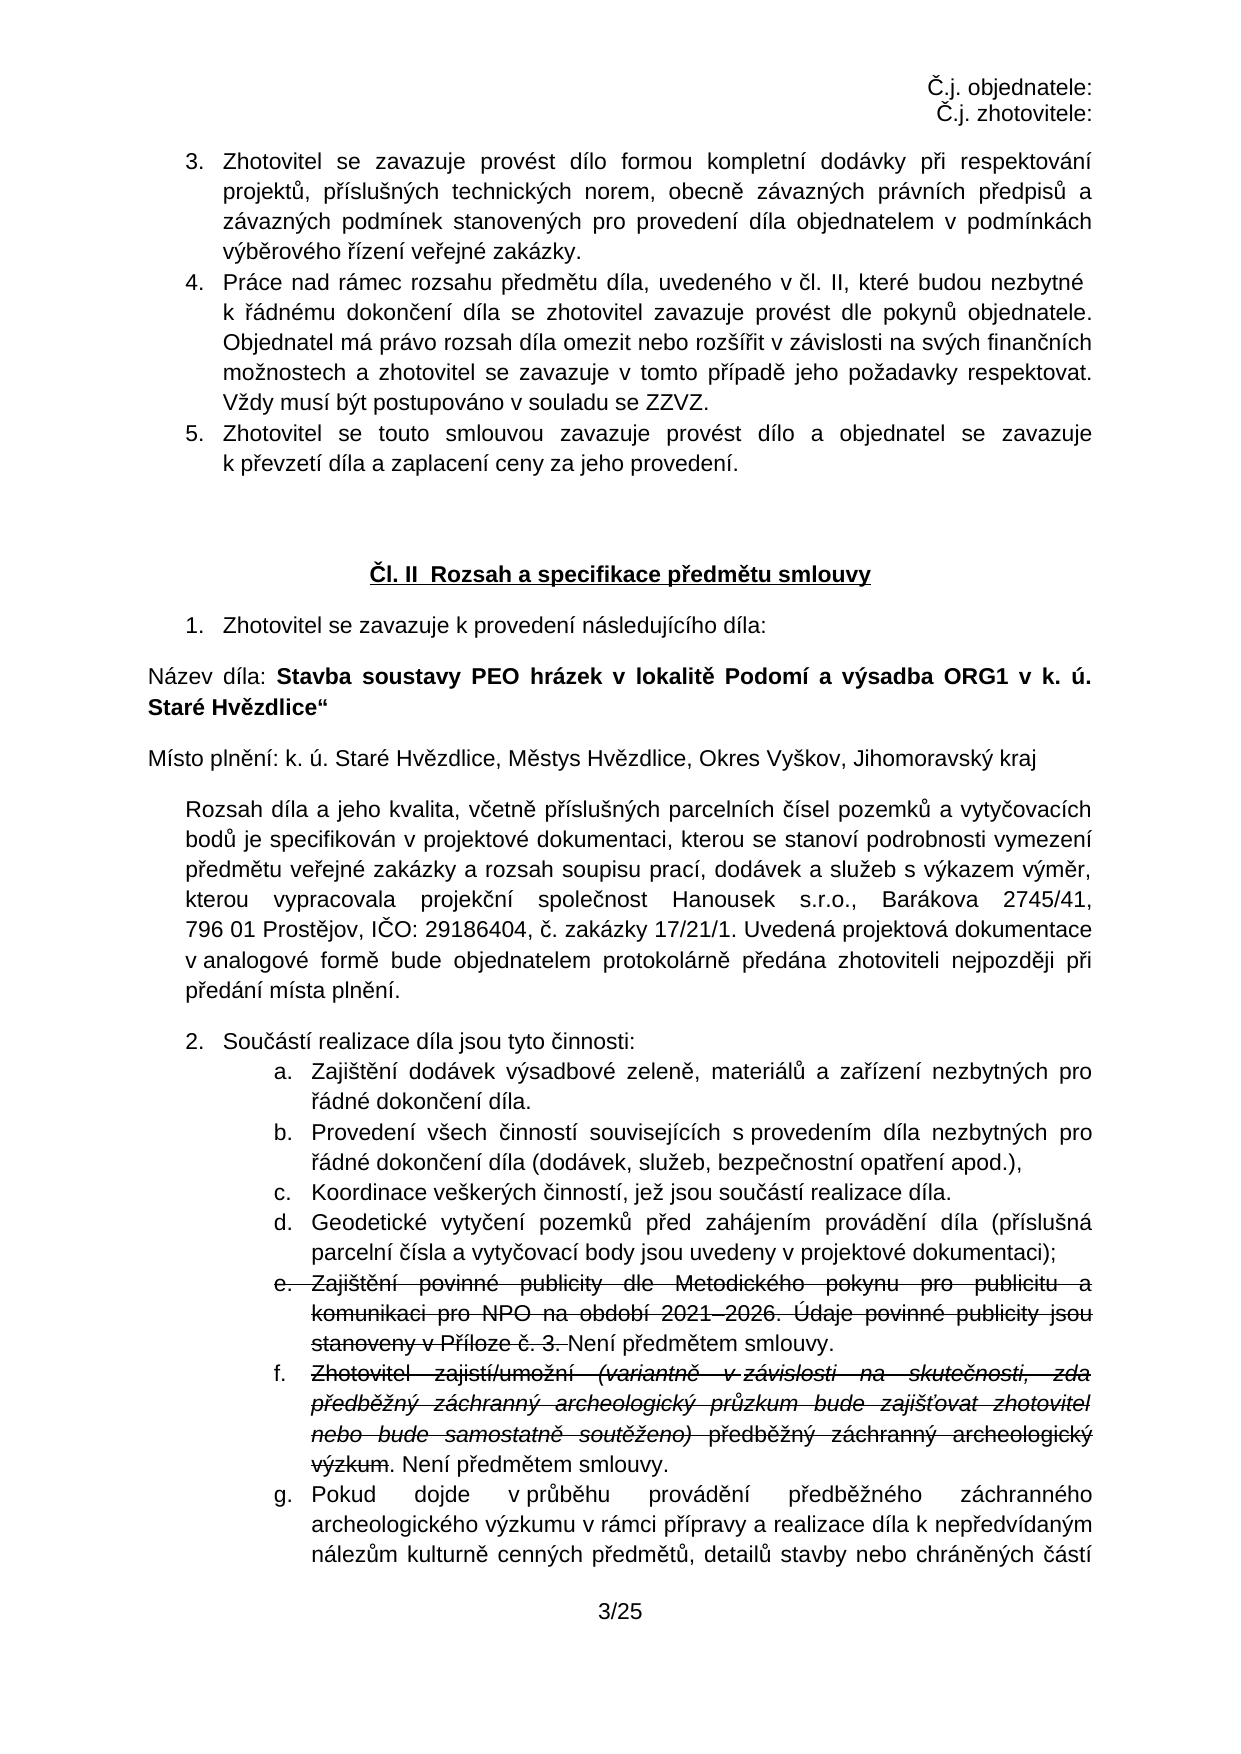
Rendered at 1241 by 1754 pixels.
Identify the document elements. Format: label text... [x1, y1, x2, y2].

list Zhotovitel zajistí/umožní (variantně v závislosti na skutečnosti, zda předběžný záchranný archeologický průzkum bude zajišťovat zhotovitel nebo bude samostatně soutěženo) předběžný záchranný archeologický výzkum. Není předmětem smlouvy. [274, 1360, 1093, 1477]
text Rozsah díla a jeho kvalita, včetně příslušných parcelních čísel pozemků a vytyčovacích bodů je specifikován v projektové dokumentaci, kterou se stanoví podrobnosti vymezení předmětu veřejné zakázky a rozsah soupisu prací, dodávek a služeb s výkazem výměr, kterou vypracovala projekční společnost Hanousek s.r.o., Barákova 2745/41, 796 01 Prostějov, IČO: 29186404, č. zakázky 17/21/1. Uvedená projektová dokumentace v analogové formě bude objednatelem protokolárně předána zhotoviteli nejpozději při předání místa plnění. [185, 796, 1093, 1003]
list Zhotovitel se zavazuje k provedení následujícího díla: [185, 612, 1093, 638]
list Práce nad rámec rozsahu předmětu díla, uvedeného v čl. II, které budou nezbytné k řádnému dokončení díla se zhotovitel zavazuje provést dle pokynů objednatele. Objednatel má právo rozsah díla omezit nebo rozšířit v závislosti na svých finančních možnostech a zhotovitel se zavazuje v tomto případě jeho požadavky respektovat. Vždy musí být postupováno v souladu se ZZVZ. [185, 268, 1093, 416]
list Součástí realizace díla jsou tyto činnosti: [185, 1028, 1093, 1054]
text Čl. II Rozsah a specifikace předmětu smlouvy [148, 561, 1093, 587]
list Zajištění povinné publicity dle Metodického pokynu pro publicitu a komunikaci pro NPO na období 2021–2026. Údaje povinné publicity jsou stanoveny v Příloze č. 3. Není předmětem smlouvy. [274, 1269, 1093, 1356]
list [274, 1481, 1093, 1568]
list Koordinace veškerých činností, jež jsou součástí realizace díla. [274, 1179, 1093, 1205]
list Zhotovitel se zavazuje provést dílo formou kompletní dodávky při respektování projektů, příslušných technických norem, obecně závazných právních předpisů a závazných podmínek stanovených pro provedení díla objednatelem v podmínkách výběrového řízení veřejné zakázky. [185, 148, 1093, 264]
list Zajištění dodávek výsadbové zeleně, materiálů a zařízení nezbytných pro řádné dokončení díla. [274, 1058, 1093, 1114]
list Provedení všech činností souvisejících s provedením díla nezbytných pro řádné dokončení díla (dodávek, služeb, bezpečnostní opatření apod.), [274, 1118, 1093, 1175]
list Geodetické vytyčení pozemků před zahájením provádění díla (příslušná parcelní čísla a vytyčovací body jsou uvedeny v projektové dokumentaci); [274, 1209, 1093, 1266]
text Název díla: Stavba soustavy PEO hrázek v lokalitě Podomí a výsadba ORG1 v k. ú. Staré Hvězdlice“ [148, 663, 1093, 720]
list Zhotovitel se touto smlouvou zavazuje provést dílo a objednatel se zavazuje k převzetí díla a zaplacení ceny za jeho provedení. [185, 419, 1093, 476]
text Místo plnění: k. ú. Staré Hvězdlice, Městys Hvězdlice, Okres Vyškov, Jihomoravský kraj [148, 744, 1093, 771]
